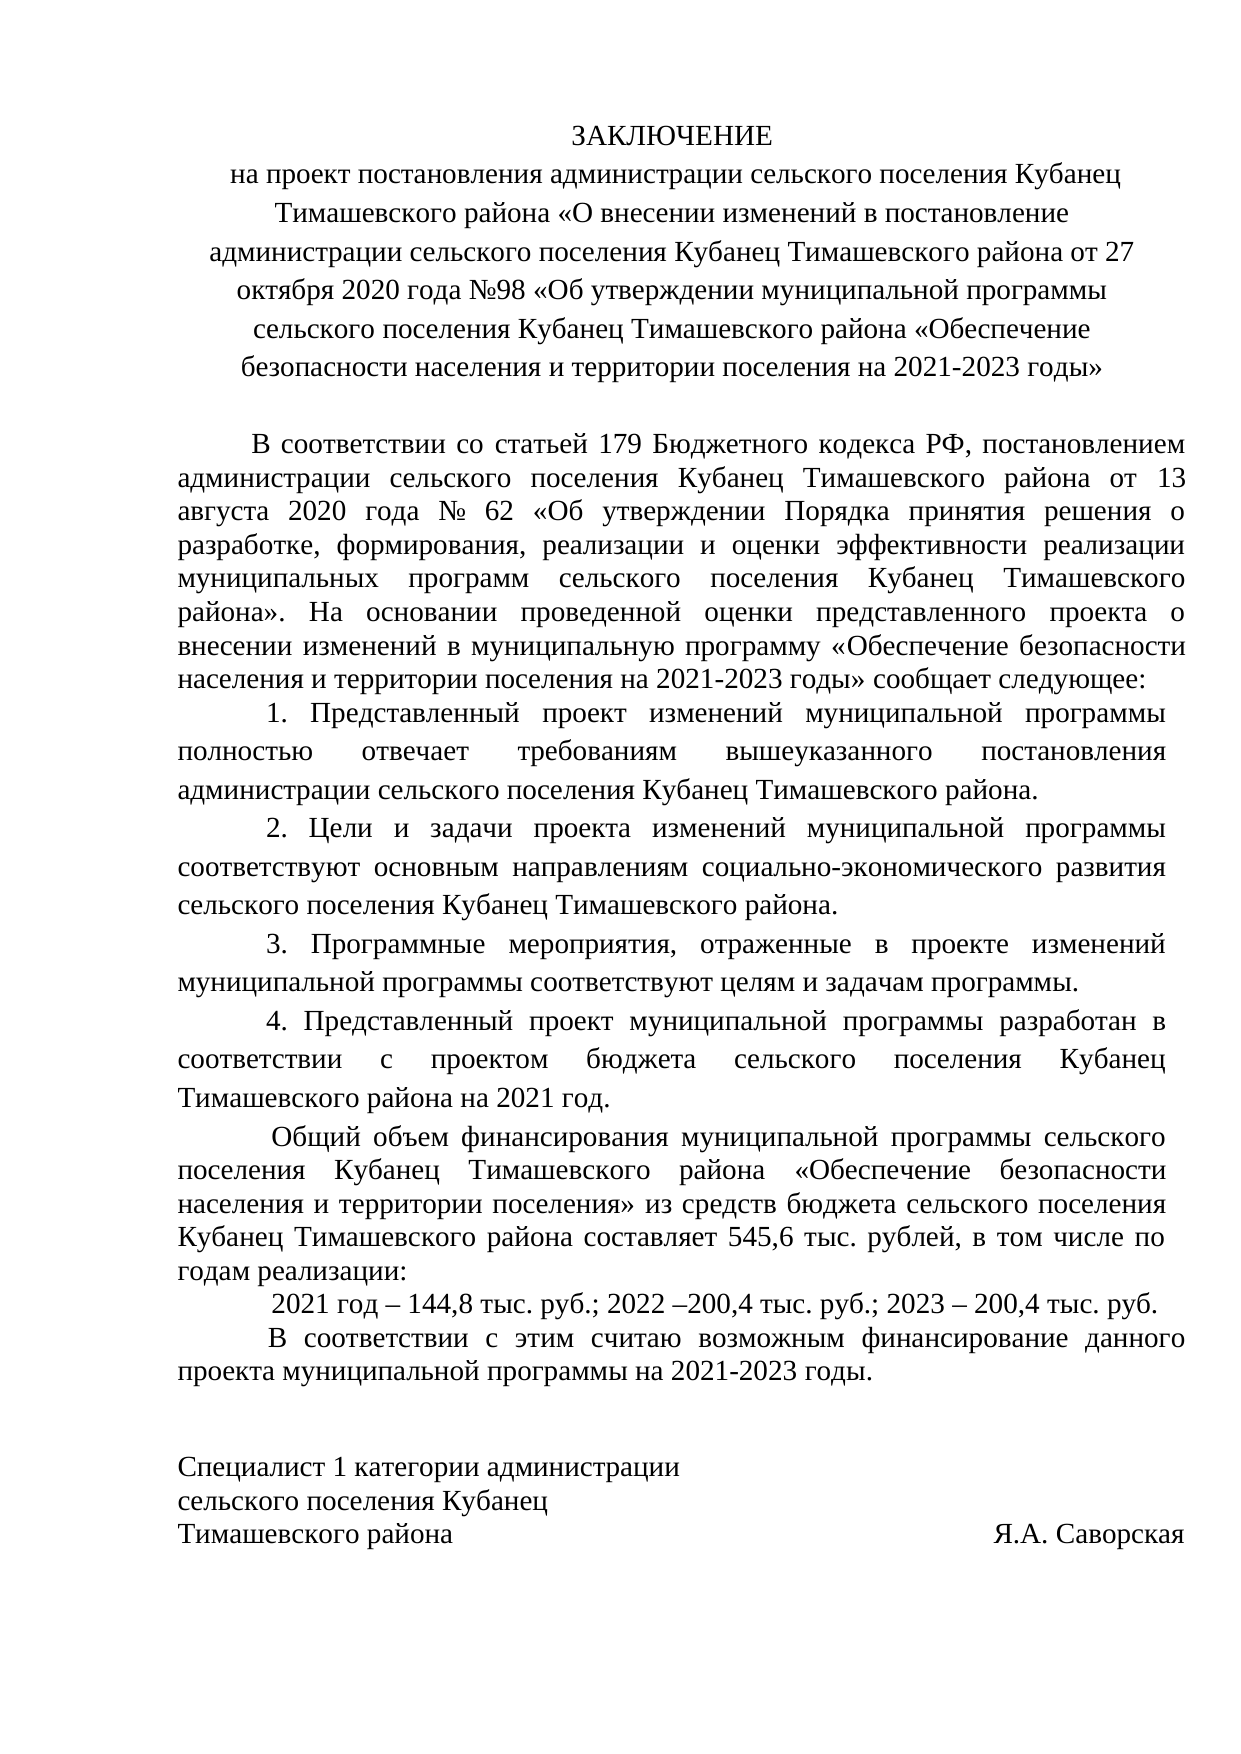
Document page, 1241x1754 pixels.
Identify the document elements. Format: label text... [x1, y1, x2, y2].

text на проект постановления администрации сельского поселения Кубанец Тимашевского района «О внесении изменений в постановление администрации сельского поселения Кубанец Тимашевского района от 27 октября 2020 года №98 «Об утверждении муниципальной программы сельского поселения Кубанец Тимашевского района «Обеспечение безопасности населения и территории поселения на 2021-2023 годы» [177, 157, 1167, 383]
text 2021 год – 144,8 тыс. руб.; 2022 –200,4 тыс. руб.; 2023 – 200,4 тыс. руб. [177, 1286, 1167, 1320]
text Специалист 1 категории администрации [177, 1449, 1186, 1483]
text сельского поселения Кубанец [177, 1483, 1186, 1516]
text В соответствии со статьей 179 Бюджетного кодекса РФ, постановлением администрации сельского поселения Кубанец Тимашевского района от 13 августа 2020 года № 62 «Об утверждении Порядка принятия решения о разработке, формирования, реализации и оценки эффективности реализации муниципальных программ сельского поселения Кубанец Тимашевского района». На основании проведенной оценки представленного проекта о внесении изменений в муниципальную программу «Обеспечение безопасности населения и территории поселения на 2021-2023 годы» сообщает следующее: [177, 426, 1186, 695]
text 4. Представленный проект муниципальной программы разработан в соответствии с проектом бюджета сельского поселения Кубанец Тимашевского района на 2021 год. [177, 1003, 1167, 1114]
text 2. Цели и задачи проекта изменений муниципальной программы соответствуют основным направлениям социально-экономического развития сельского поселения Кубанец Тимашевского района. [177, 810, 1167, 921]
text 1. Представленный проект изменений муниципальной программы полностью отвечает требованиям вышеуказанного постановления администрации сельского поселения Кубанец Тимашевского района. [177, 695, 1167, 805]
text В соответствии с этим считаю возможным финансирование данного проекта муниципальной программы на 2021-2023 годы. [177, 1320, 1186, 1387]
text Общий объем финансирования муниципальной программы сельского поселения Кубанец Тимашевского района «Обеспечение безопасности населения и территории поселения» из средств бюджета сельского поселения Кубанец Тимашевского района составляет 545,6 тыс. рублей, в том числе по годам реализации: [177, 1119, 1167, 1286]
text Тимашевского района Я.А. Саворская [177, 1516, 1186, 1550]
text 3. Программные мероприятия, отраженные в проекте изменений муниципальной программы соответствуют целям и задачам программы. [177, 926, 1167, 998]
text ЗАКЛЮЧЕНИЕ [177, 118, 1167, 152]
